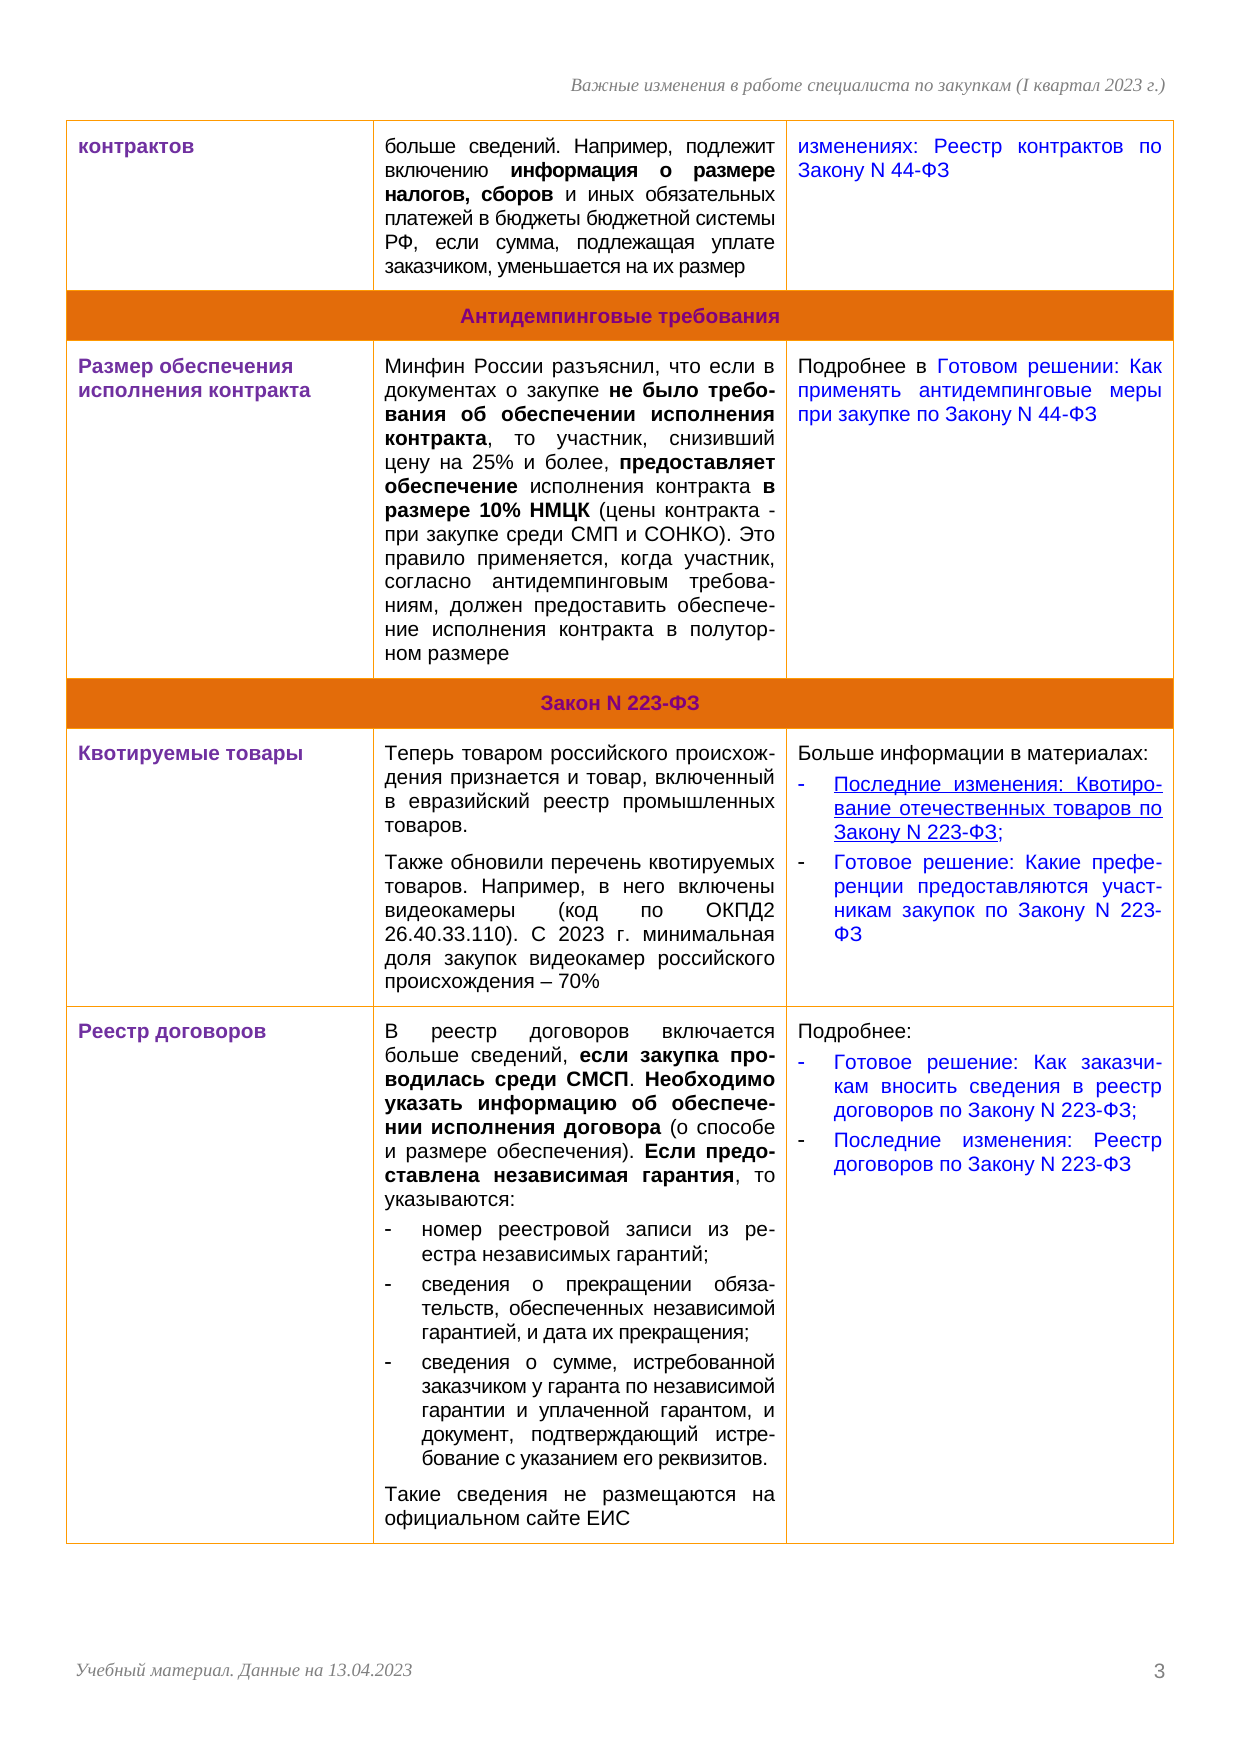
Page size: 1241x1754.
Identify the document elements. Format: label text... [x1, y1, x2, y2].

table_cell Теперь товаром российского происхождения признается и товар, включенный в евразийский реестр промышленных товаров. Также обновили перечень квотируемых товаров. Например, в него включены видеокамеры (код по ОКПД2 26.40.33.110). С 2023 г. минимальная доля закупок видеокамер российского происхождения – 70% [374, 729, 786, 1006]
table_cell Больше информации в материалах: Последние изменения: Квотирование отечественных товаров по Закону N 223-ФЗ; Готовое решение: Какие преференции предоставляются участникам закупок по Закону N 223-ФЗ [787, 729, 1173, 1006]
table_cell В реестр договоров включается больше сведений, если закупка проводилась среди СМСП. Необходимо указать информацию об обеспечении исполнения договора (о способе и размере обеспечения). Если предоставлена независимая гарантия, то указываются: номер реестровой записи из реестра независимых гарантий; сведения о прекращении обязательств, обеспеченных независимой гарантией, и дата их прекращения; сведения о сумме, истребованной заказчиком у гаранта по независимой гарантии и уплаченной гарантом, и документ, подтверждающий истребование с указанием его реквизитов. Такие сведения не размещаются на официальном сайте ЕИС [374, 1007, 786, 1543]
table_cell Антидемпинговые требования [67, 291, 1173, 340]
table_cell Минфин России разъяснил, что если в документах о закупке не было требования об обеспечении исполнения контракта, то участник, снизивший цену на 25% и более, предоставляет обеспечение исполнения контракта в размере 10% НМЦК (цены контракта - при закупке среди СМП и СОНКО). Это правило применяется, когда участник, согласно антидемпинговым требованиям, должен предоставить обеспечение исполнения контракта в полуторном размере [374, 341, 786, 678]
table_cell Подробнее в Готовом решении: Как применять антидемпинговые меры при закупке по Закону N 44-ФЗ [787, 341, 1173, 678]
table_cell Подробнее: Готовое решение: Как заказчикам вносить сведения в реестр договоров по Закону N 223-ФЗ; Последние изменения: Реестр договоров по Закону N 223-ФЗ [787, 1007, 1173, 1543]
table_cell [67, 121, 373, 290]
table_cell Реестр договоров [67, 1007, 373, 1543]
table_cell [374, 121, 786, 290]
table_cell Квотируемые товары [67, 729, 373, 1006]
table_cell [787, 121, 1173, 290]
table_cell Размер обеспечения исполнения контракта [67, 341, 373, 678]
table_cell Закон N 223-ФЗ [67, 679, 1173, 728]
